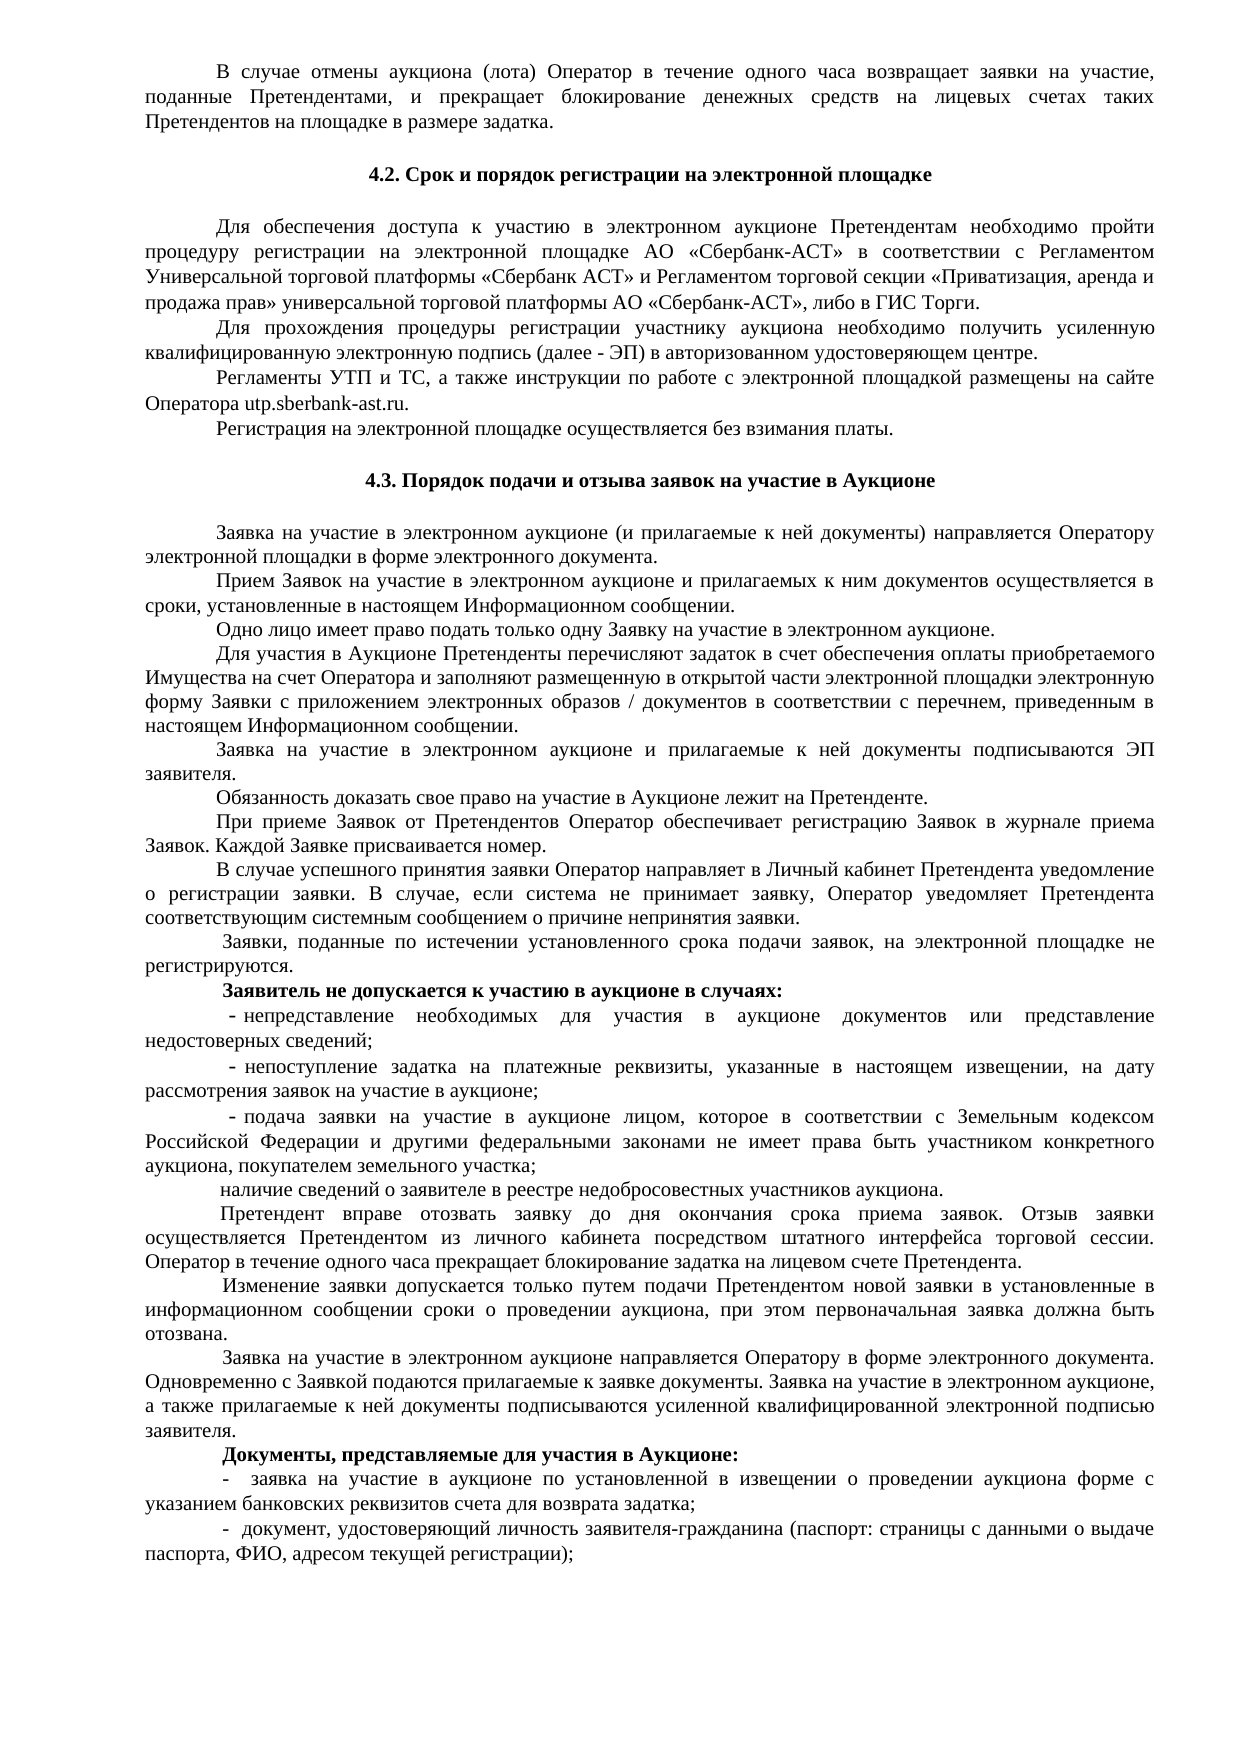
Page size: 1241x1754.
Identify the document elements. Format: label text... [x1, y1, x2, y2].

text наличие сведений о заявителе в реестре недобросовестных участников аукциона. [145, 1177, 1156, 1201]
list подача заявки на участие в аукционе лицом, которое в соответствии с Земельным кодексом Российской Федерации и другими федеральными законами не имеет права быть участником конкретного аукциона, покупателем земельного участка; [145, 1102, 1156, 1177]
text При приеме Заявок от Претендентов Оператор обеспечивает регистрацию Заявок в журнале приема Заявок. Каждой Заявке присваивается номер. [145, 809, 1156, 857]
text Заявка на участие в электронном аукционе (и прилагаемые к ней документы) направляется Оператору электронной площадки в форме электронного документа. [145, 520, 1156, 568]
text Одно лицо имеет право подать только одну Заявку на участие в электронном аукционе. [145, 617, 1156, 641]
text Регламенты УТП и ТС, а также инструкции по работе с электронной площадкой размещены на сайте Оператора utp.sberbank-ast.ru. [145, 365, 1156, 414]
text Заявитель не допускается к участию в аукционе в случаях: [145, 977, 1156, 1002]
text - заявка на участие в аукционе по установленной в извещении о проведении аукциона форме с указанием банковских реквизитов счета для возврата задатка; [145, 1466, 1156, 1515]
text Заявка на участие в электронном аукционе направляется Оператору в форме электронного документа. Одновременно с Заявкой подаются прилагаемые к заявке документы. Заявка на участие в электронном аукционе, а также прилагаемые к ней документы подписываются усиленной квалифицированной электронной подписью заявителя. [145, 1345, 1156, 1442]
text В случае успешного принятия заявки Оператор направляет в Личный кабинет Претендента уведомление о регистрации заявки. В случае, если система не принимает заявку, Оператор уведомляет Претендента соответствующим системным сообщением о причине непринятия заявки. [145, 857, 1156, 929]
text Для участия в Аукционе Претенденты перечисляют задаток в счет обеспечения оплаты приобретаемого Имущества на счет Оператора и заполняют размещенную в открытой части электронной площадки электронную форму Заявки с приложением электронных образов / документов в соответствии с перечнем, приведенным в настоящем Информационном сообщении. [145, 641, 1156, 737]
text Документы, представляемые для участия в Аукционе: [145, 1442, 1156, 1466]
text 4.2. Срок и порядок регистрации на электронной площадке [145, 162, 1156, 186]
text Заявки, поданные по истечении установленного срока подачи заявок, на электронной площадке не регистрируются. [145, 929, 1156, 977]
list непоступление задатка на платежные реквизиты, указанные в настоящем извещении, на дату рассмотрения заявок на участие в аукционе; [145, 1052, 1156, 1102]
text В случае отмены аукциона (лота) Оператор в течение одного часа возвращает заявки на участие, поданные Претендентами, и прекращает блокирование денежных средств на лицевых счетах таких Претендентов на площадке в размере задатка. [145, 59, 1156, 133]
text Изменение заявки допускается только путем подачи Претендентом новой заявки в установленные в информационном сообщении сроки о проведении аукциона, при этом первоначальная заявка должна быть отозвана. [145, 1273, 1156, 1345]
text Обязанность доказать свое право на участие в Аукционе лежит на Претенденте. [145, 785, 1156, 809]
text - документ, удостоверяющий личность заявителя-гражданина (паспорт: страницы с данными о выдаче паспорта, ФИО, адресом текущей регистрации); [145, 1516, 1156, 1565]
text Заявка на участие в электронном аукционе и прилагаемые к ней документы подписываются ЭП заявителя. [145, 737, 1156, 785]
text Регистрация на электронной площадке осуществляется без взимания платы. [145, 416, 1156, 440]
text 4.3. Порядок подачи и отзыва заявок на участие в Аукционе [145, 468, 1156, 492]
text Претендент вправе отозвать заявку до дня окончания срока приема заявок. Отзыв заявки осуществляется Претендентом из личного кабинета посредством штатного интерфейса торговой сессии. Оператор в течение одного часа прекращает блокирование задатка на лицевом счете Претендента. [145, 1201, 1156, 1273]
text Для обеспечения доступа к участию в электронном аукционе Претендентам необходимо пройти процедуру регистрации на электронной площадке АО «Сбербанк-АСТ» в соответствии с Регламентом Универсальной торговой платформы «Сбербанк АСТ» и Регламентом торговой секции «Приватизация, аренда и продажа прав» универсальной торговой платформы АО «Сбербанк-АСТ», либо в ГИС Торги. [145, 214, 1156, 314]
text Для прохождения процедуры регистрации участнику аукциона необходимо получить усиленную квалифицированную электронную подпись (далее - ЭП) в авторизованном удостоверяющем центре. [145, 315, 1156, 364]
text Прием Заявок на участие в электронном аукционе и прилагаемых к ним документов осуществляется в сроки, установленные в настоящем Информационном сообщении. [145, 568, 1156, 617]
list непредставление необходимых для участия в аукционе документов или представление недостоверных сведений; [145, 1002, 1156, 1052]
